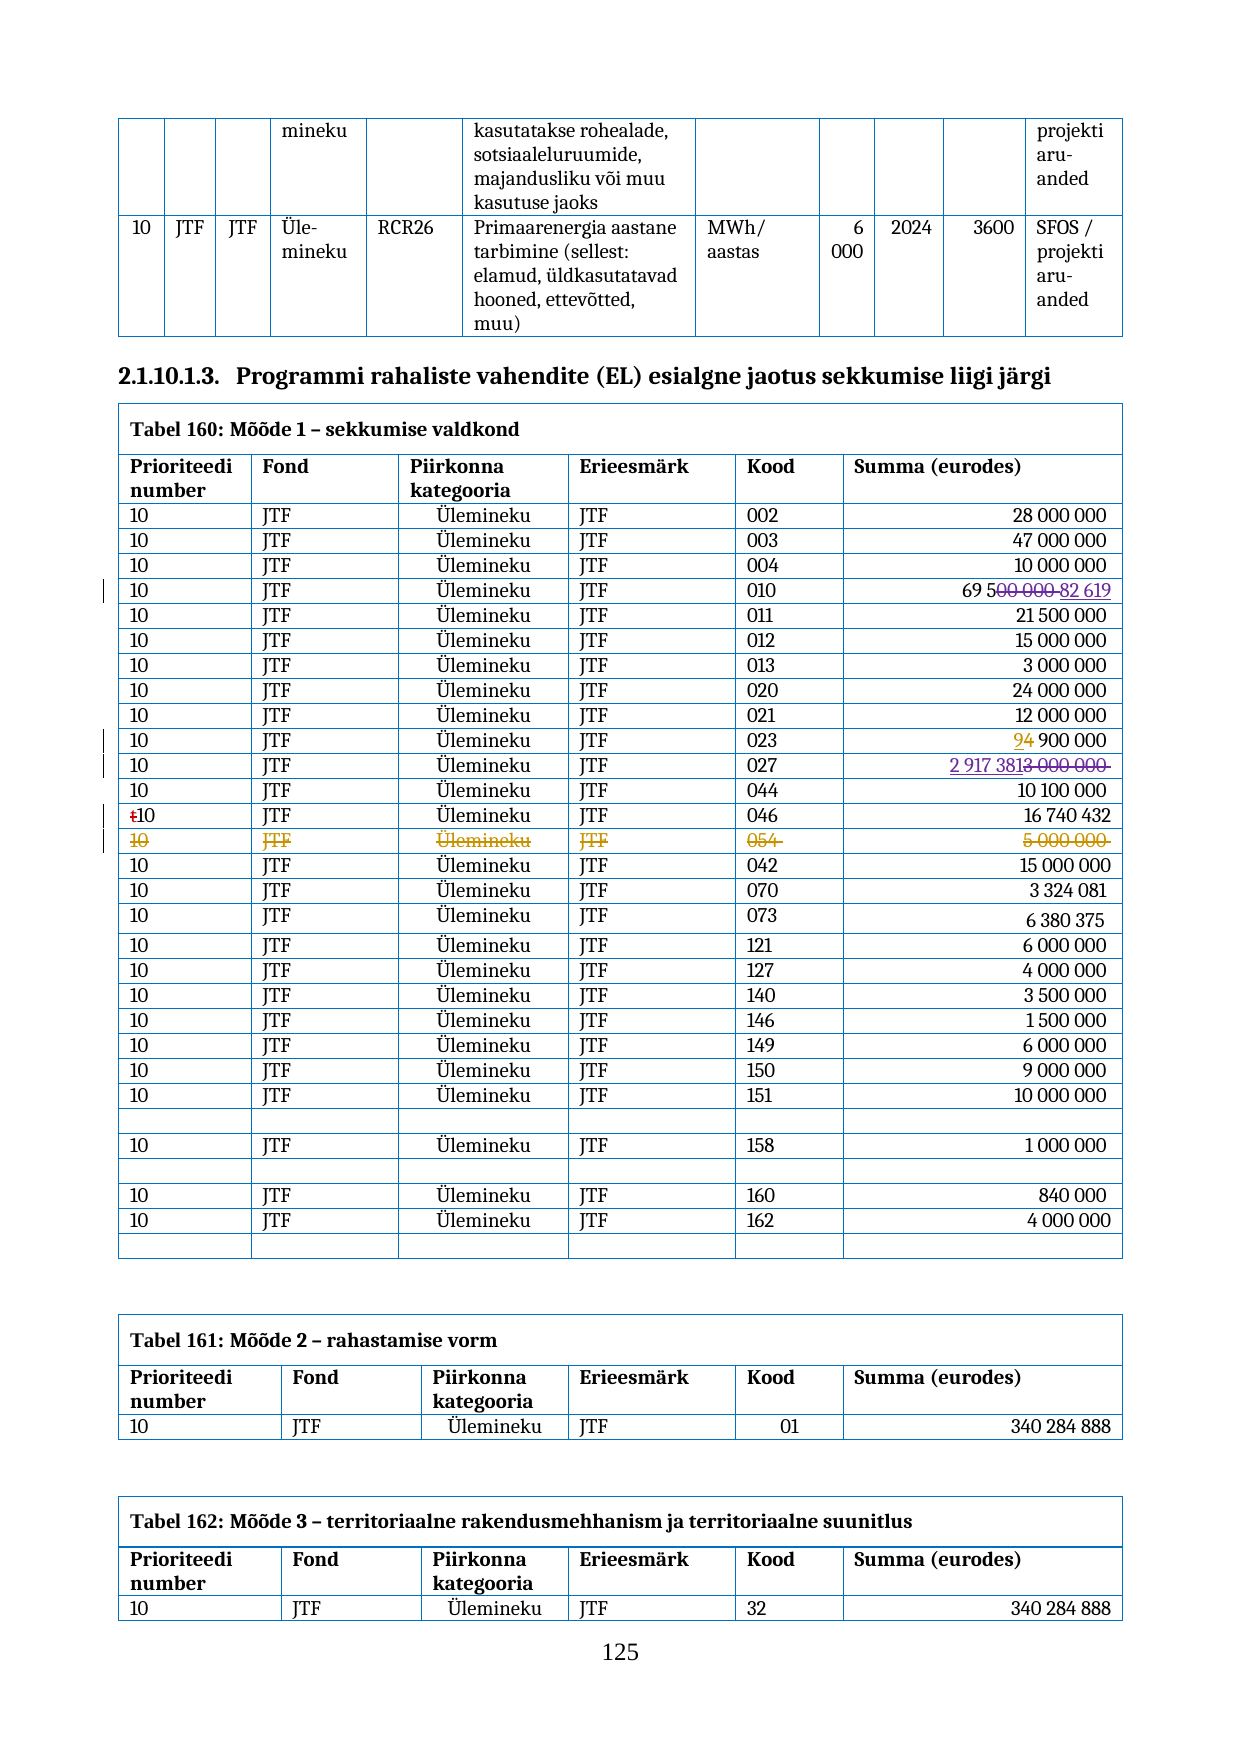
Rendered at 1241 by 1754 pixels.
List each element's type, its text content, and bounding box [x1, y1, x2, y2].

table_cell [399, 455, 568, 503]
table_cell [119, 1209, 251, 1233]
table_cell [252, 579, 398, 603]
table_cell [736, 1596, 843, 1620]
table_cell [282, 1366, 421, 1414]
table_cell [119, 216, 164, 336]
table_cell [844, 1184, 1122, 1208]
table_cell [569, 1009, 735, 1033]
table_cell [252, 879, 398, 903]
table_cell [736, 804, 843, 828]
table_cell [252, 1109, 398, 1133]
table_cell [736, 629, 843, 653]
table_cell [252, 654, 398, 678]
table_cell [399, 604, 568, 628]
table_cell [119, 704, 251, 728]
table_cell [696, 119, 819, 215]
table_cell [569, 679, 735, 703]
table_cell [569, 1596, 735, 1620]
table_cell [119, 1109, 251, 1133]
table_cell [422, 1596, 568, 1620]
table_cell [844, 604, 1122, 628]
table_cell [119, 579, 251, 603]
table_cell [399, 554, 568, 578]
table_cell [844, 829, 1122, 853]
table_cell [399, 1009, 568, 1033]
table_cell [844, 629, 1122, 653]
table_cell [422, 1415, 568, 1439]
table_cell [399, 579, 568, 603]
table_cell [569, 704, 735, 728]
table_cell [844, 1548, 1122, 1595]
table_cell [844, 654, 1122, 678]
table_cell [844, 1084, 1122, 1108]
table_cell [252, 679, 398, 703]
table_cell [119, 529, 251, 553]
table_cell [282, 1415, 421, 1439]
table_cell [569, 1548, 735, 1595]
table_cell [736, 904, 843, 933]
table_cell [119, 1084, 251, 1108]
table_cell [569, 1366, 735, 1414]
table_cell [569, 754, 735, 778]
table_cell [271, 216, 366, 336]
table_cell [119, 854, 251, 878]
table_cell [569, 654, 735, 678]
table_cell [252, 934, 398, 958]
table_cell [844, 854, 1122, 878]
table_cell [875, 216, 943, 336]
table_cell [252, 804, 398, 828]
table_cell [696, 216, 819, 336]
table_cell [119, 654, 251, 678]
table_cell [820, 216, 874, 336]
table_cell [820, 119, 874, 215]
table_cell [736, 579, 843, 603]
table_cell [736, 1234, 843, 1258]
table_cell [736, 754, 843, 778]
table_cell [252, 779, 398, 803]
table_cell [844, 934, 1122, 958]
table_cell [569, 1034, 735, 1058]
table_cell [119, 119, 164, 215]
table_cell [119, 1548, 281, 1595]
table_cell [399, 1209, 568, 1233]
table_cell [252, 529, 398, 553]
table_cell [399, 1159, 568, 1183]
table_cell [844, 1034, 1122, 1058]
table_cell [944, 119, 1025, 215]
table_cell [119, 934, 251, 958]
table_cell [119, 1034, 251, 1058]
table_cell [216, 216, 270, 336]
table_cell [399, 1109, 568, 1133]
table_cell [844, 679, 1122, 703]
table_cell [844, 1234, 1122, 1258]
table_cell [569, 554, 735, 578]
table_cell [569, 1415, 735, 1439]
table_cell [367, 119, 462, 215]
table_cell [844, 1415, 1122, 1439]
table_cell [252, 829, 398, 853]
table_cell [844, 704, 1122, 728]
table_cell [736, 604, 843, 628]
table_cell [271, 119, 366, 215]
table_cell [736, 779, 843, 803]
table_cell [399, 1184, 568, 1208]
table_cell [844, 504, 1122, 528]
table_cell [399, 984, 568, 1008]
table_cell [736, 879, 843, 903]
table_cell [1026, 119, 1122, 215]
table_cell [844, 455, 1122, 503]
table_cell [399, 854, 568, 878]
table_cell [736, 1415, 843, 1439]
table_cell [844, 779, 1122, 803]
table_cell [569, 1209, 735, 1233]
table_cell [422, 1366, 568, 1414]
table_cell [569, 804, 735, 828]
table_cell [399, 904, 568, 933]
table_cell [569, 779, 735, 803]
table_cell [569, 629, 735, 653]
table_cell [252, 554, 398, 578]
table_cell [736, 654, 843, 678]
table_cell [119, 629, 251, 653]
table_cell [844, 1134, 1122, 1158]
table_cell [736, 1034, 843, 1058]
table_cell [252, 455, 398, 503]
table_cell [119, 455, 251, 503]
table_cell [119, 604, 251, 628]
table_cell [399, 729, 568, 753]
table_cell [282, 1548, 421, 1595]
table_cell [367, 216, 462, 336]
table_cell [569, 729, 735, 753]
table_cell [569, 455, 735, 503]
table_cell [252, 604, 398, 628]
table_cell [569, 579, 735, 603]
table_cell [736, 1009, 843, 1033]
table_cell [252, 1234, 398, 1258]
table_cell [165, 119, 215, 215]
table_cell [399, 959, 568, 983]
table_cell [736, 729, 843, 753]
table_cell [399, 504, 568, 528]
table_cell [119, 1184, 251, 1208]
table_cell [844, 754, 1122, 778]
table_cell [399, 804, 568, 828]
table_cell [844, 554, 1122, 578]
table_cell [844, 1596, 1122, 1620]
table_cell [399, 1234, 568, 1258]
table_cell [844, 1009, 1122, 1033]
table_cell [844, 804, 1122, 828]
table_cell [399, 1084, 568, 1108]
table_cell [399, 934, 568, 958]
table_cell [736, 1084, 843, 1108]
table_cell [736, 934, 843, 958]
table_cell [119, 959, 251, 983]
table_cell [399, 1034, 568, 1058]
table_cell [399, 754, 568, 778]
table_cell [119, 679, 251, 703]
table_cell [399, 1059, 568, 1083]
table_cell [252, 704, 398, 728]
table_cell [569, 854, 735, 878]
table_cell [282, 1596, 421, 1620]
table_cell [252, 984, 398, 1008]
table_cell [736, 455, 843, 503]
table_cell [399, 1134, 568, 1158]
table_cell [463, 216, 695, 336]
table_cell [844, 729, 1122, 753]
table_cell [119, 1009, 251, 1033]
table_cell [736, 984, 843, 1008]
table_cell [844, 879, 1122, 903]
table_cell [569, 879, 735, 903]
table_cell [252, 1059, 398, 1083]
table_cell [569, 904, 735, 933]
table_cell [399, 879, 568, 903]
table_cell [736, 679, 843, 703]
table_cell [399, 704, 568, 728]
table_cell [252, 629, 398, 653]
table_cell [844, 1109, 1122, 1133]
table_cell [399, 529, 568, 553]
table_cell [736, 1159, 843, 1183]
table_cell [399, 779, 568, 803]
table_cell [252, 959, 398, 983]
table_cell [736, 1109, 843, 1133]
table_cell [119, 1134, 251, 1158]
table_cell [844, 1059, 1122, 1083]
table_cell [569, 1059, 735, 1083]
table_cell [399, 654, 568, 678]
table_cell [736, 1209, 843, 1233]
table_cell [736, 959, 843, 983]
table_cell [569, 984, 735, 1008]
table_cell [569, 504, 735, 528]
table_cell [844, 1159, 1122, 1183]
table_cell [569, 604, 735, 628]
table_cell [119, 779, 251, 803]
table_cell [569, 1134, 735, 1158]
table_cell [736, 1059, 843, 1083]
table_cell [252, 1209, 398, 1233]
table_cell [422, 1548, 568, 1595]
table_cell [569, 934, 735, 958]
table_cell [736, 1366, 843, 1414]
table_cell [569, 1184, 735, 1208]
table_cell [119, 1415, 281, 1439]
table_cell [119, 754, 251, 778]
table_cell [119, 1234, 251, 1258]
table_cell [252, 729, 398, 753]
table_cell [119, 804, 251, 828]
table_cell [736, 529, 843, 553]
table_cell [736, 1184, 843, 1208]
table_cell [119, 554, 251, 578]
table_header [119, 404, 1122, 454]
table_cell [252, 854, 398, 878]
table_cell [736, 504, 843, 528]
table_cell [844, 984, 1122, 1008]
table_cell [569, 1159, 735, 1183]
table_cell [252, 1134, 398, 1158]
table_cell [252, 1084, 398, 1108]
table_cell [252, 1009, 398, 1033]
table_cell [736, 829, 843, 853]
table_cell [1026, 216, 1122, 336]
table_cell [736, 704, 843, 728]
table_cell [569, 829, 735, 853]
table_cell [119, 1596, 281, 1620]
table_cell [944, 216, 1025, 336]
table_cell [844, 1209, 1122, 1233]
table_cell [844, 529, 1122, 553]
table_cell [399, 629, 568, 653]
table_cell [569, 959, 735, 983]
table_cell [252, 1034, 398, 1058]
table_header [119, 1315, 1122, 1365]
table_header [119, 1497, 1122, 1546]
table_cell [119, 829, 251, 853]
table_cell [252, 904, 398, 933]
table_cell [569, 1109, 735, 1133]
subtitle Programmi rahaliste vahendite (EL) esialgne jaotus sekkumise liigi järgi [118, 362, 1122, 391]
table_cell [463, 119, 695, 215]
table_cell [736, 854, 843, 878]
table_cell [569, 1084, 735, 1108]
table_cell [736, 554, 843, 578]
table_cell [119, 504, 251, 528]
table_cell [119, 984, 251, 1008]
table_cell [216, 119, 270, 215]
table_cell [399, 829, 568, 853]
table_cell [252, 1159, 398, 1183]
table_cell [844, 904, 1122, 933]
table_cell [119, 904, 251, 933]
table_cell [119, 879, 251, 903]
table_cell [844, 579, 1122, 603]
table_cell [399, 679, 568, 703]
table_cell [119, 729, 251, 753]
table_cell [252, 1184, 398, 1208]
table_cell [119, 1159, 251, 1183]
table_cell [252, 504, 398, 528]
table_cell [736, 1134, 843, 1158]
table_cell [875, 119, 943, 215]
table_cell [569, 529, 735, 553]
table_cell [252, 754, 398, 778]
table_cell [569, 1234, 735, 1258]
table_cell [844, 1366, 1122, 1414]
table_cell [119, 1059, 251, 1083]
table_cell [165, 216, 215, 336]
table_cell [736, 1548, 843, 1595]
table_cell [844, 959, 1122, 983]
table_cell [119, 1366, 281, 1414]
